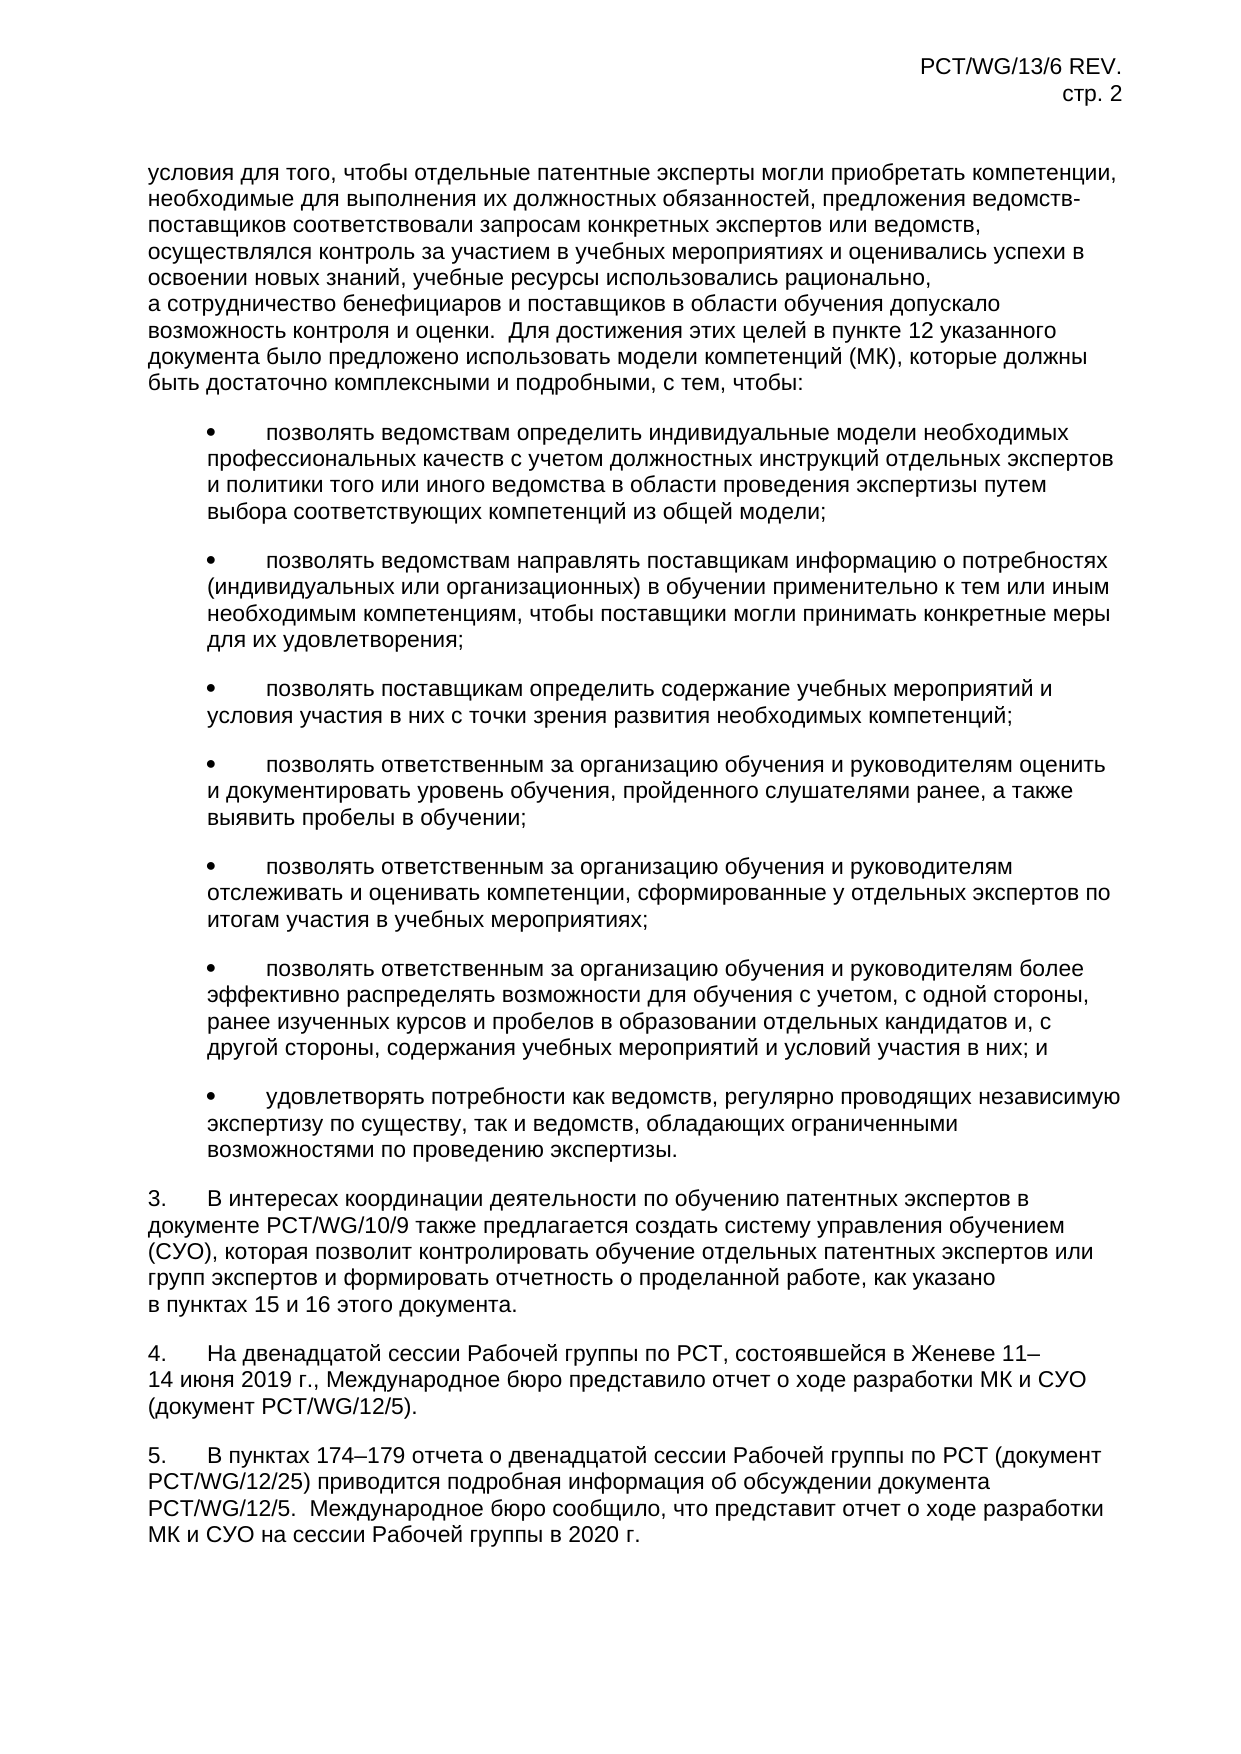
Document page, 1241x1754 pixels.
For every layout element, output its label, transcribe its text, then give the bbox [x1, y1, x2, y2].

list позволять ответственным за организацию обучения и руководителям оценить и документировать уровень обучения, пройденного слушателями ранее, а также выявить пробелы в обучении; [207, 751, 1122, 830]
list позволять ответственным за организацию обучения и руководителям отслеживать и оценивать компетенции, сформированные у отдельных экспертов по итогам участия в учебных мероприятиях; [207, 853, 1122, 932]
list позволять ответственным за организацию обучения и руководителям более эффективно распределять возможности для обучения с учетом, с одной стороны, ранее изученных курсов и пробелов в образовании отдельных кандидатов и, с другой стороны, содержания учебных мероприятий и условий участия в них; и [207, 955, 1122, 1060]
list удовлетворять потребности как ведомств, регулярно проводящих независимую экспертизу по существу, так и ведомств, обладающих ограниченными возможностями по проведению экспертизы. [207, 1083, 1122, 1162]
text В пунктах 174–179 отчета о двенадцатой сессии Рабочей группы по PCT (документ PCT/WG/12/25) приводится подробная информация об обсуждении документа PCT/WG/12/5. Международное бюро сообщило, что представит отчет о ходе разработки МК и СУО на сессии Рабочей группы в 2020 г. [148, 1442, 1122, 1547]
text На двенадцатой сессии Рабочей группы по PCT, состоявшейся в Женеве 11–14 июня 2019 г., Международное бюро представило отчет о ходе разработки МК и СУО (документ PCT/WG/12/5). [148, 1340, 1122, 1419]
list позволять поставщикам определить содержание учебных мероприятий и условия участия в них с точки зрения развития необходимых компетенций; [207, 675, 1122, 728]
list позволять ведомствам определить индивидуальные модели необходимых профессиональных качеств с учетом должностных инструкций отдельных экспертов и политики того или иного ведомства в области проведения экспертизы путем выбора соответствующих компетенций из общей модели; [207, 419, 1122, 524]
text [148, 158, 1122, 396]
list позволять ведомствам направлять поставщикам информацию о потребностях (индивидуальных или организационных) в обучении применительно к тем или иным необходимым компетенциям, чтобы поставщики могли принимать конкретные меры для их удовлетворения; [207, 547, 1122, 652]
text В интересах координации деятельности по обучению патентных экспертов в документе PCT/WG/10/9 также предлагается создать систему управления обучением (СУО), которая позволит контролировать обучение отдельных патентных экспертов или групп экспертов и формировать отчетность о проделанной работе, как указано в пунктах 15 и 16 этого документа. [148, 1185, 1122, 1317]
